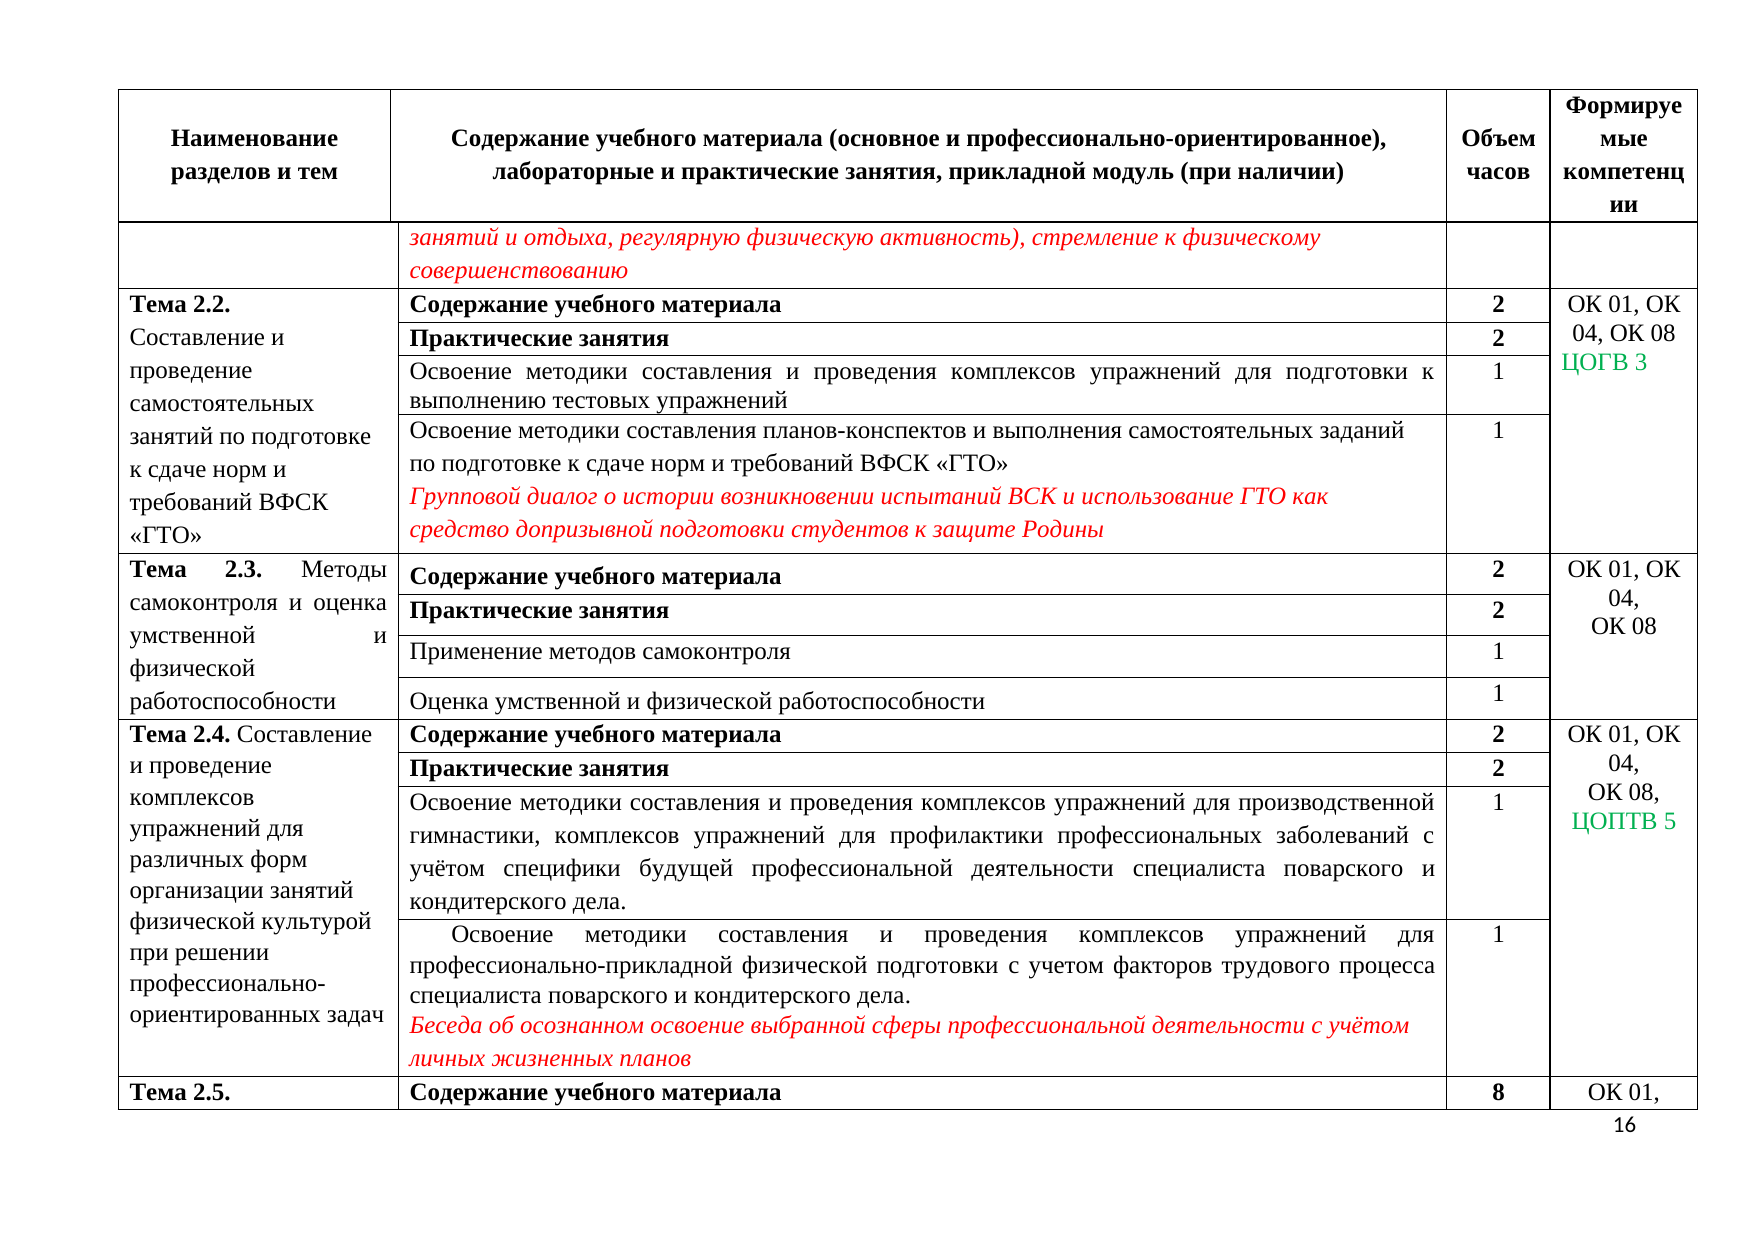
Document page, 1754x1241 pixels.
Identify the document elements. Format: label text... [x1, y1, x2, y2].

table_cell 2 [1447, 595, 1549, 635]
table_cell 2 [1447, 720, 1549, 752]
table_cell 1 [1447, 415, 1549, 553]
table_header Объем часов [1447, 90, 1549, 221]
table_cell ОК 01, ОК 04, ОК 08 [1551, 554, 1697, 718]
table_cell Освоение методики составления и проведения комплексов упражнений для профессионально-прикладной физической подготовки с учетом факторов трудового процесса специалиста поварского и кондитерского дела. Беседа об осознанном освоение выбранной сферы профессиональной деятельности с учётом личных жизненных планов [399, 920, 1446, 1076]
table_cell Содержание учебного материала [399, 289, 1446, 322]
table_cell ОК 01, ОК 04, ОК 08 ЦОГВ 3 [1551, 289, 1697, 553]
table_cell 1 [1447, 678, 1549, 718]
table_cell 1 [1447, 356, 1549, 414]
table_cell 1 [1447, 787, 1549, 918]
table_cell Содержание учебного материала [399, 1077, 1446, 1109]
table_header Формируемые компетенции [1551, 90, 1697, 221]
table_cell Освоение методики составления и проведения комплексов упражнений для подготовки к выполнению тестовых упражнений [399, 356, 1446, 414]
table_cell Практические занятия [399, 595, 1446, 635]
table_cell Тема 2.4. Составление и проведение комплексов упражнений для различных форм организации занятий физической культурой при решении профессионально-ориентированных задач [119, 720, 398, 1076]
table_cell Содержание учебного материала [399, 720, 1446, 752]
table_cell Применение методов самоконтроля [399, 636, 1446, 677]
table_cell Содержание учебного материала [399, 554, 1446, 594]
table_header Содержание учебного материала (основное и профессионально-ориентированное), лабораторные и практические занятия, прикладной модуль (при наличии) [391, 90, 1446, 221]
table_cell Освоение методики составления и проведения комплексов упражнений для производственной гимнастики, комплексов упражнений для профилактики профессиональных заболеваний с учётом специфики будущей профессиональной деятельности специалиста поварского и кондитерского дела. [399, 787, 1446, 918]
table_cell ОК 01, ОК 04, ОК 08 [1551, 1077, 1697, 1109]
table_cell Практические занятия [399, 323, 1446, 355]
table_cell 2 [1447, 289, 1549, 322]
table_cell Тема 2.2. Составление и проведение самостоятельных занятий по подготовке к сдаче норм и требований ВФСК «ГТО» [119, 289, 398, 553]
table_cell 2 [1447, 753, 1549, 786]
table_cell Тема 2.5. Профессионально-прикладная физическая подготовка [119, 1077, 398, 1109]
table_cell Практические занятия [399, 753, 1446, 786]
table_cell 2 [1447, 554, 1549, 594]
table_cell 1 [1447, 920, 1549, 1076]
table_cell 1 [1447, 223, 1549, 288]
table_cell 1 [1447, 636, 1549, 677]
table_cell Тема 2.3. Методы самоконтроля и оценка умственной и физической работоспособности [119, 554, 398, 718]
table_cell 8 [1447, 1077, 1549, 1109]
table_cell ОК 01, ОК 04, ОК 08, ЦОПТВ 5 [1551, 720, 1697, 1076]
table_cell 2 [1447, 323, 1549, 355]
table_cell Освоение методики составления планов-конспектов и выполнения самостоятельных заданий по подготовке к сдаче норм и требований ВФСК «ГТО» Групповой диалог о истории возникновении испытаний ВСК и использование ГТО как средство допризывной подготовки студентов к защите Родины [399, 415, 1446, 553]
table_header Наименование разделов и тем [119, 90, 390, 221]
table_cell Оценка умственной и физической работоспособности [399, 678, 1446, 718]
